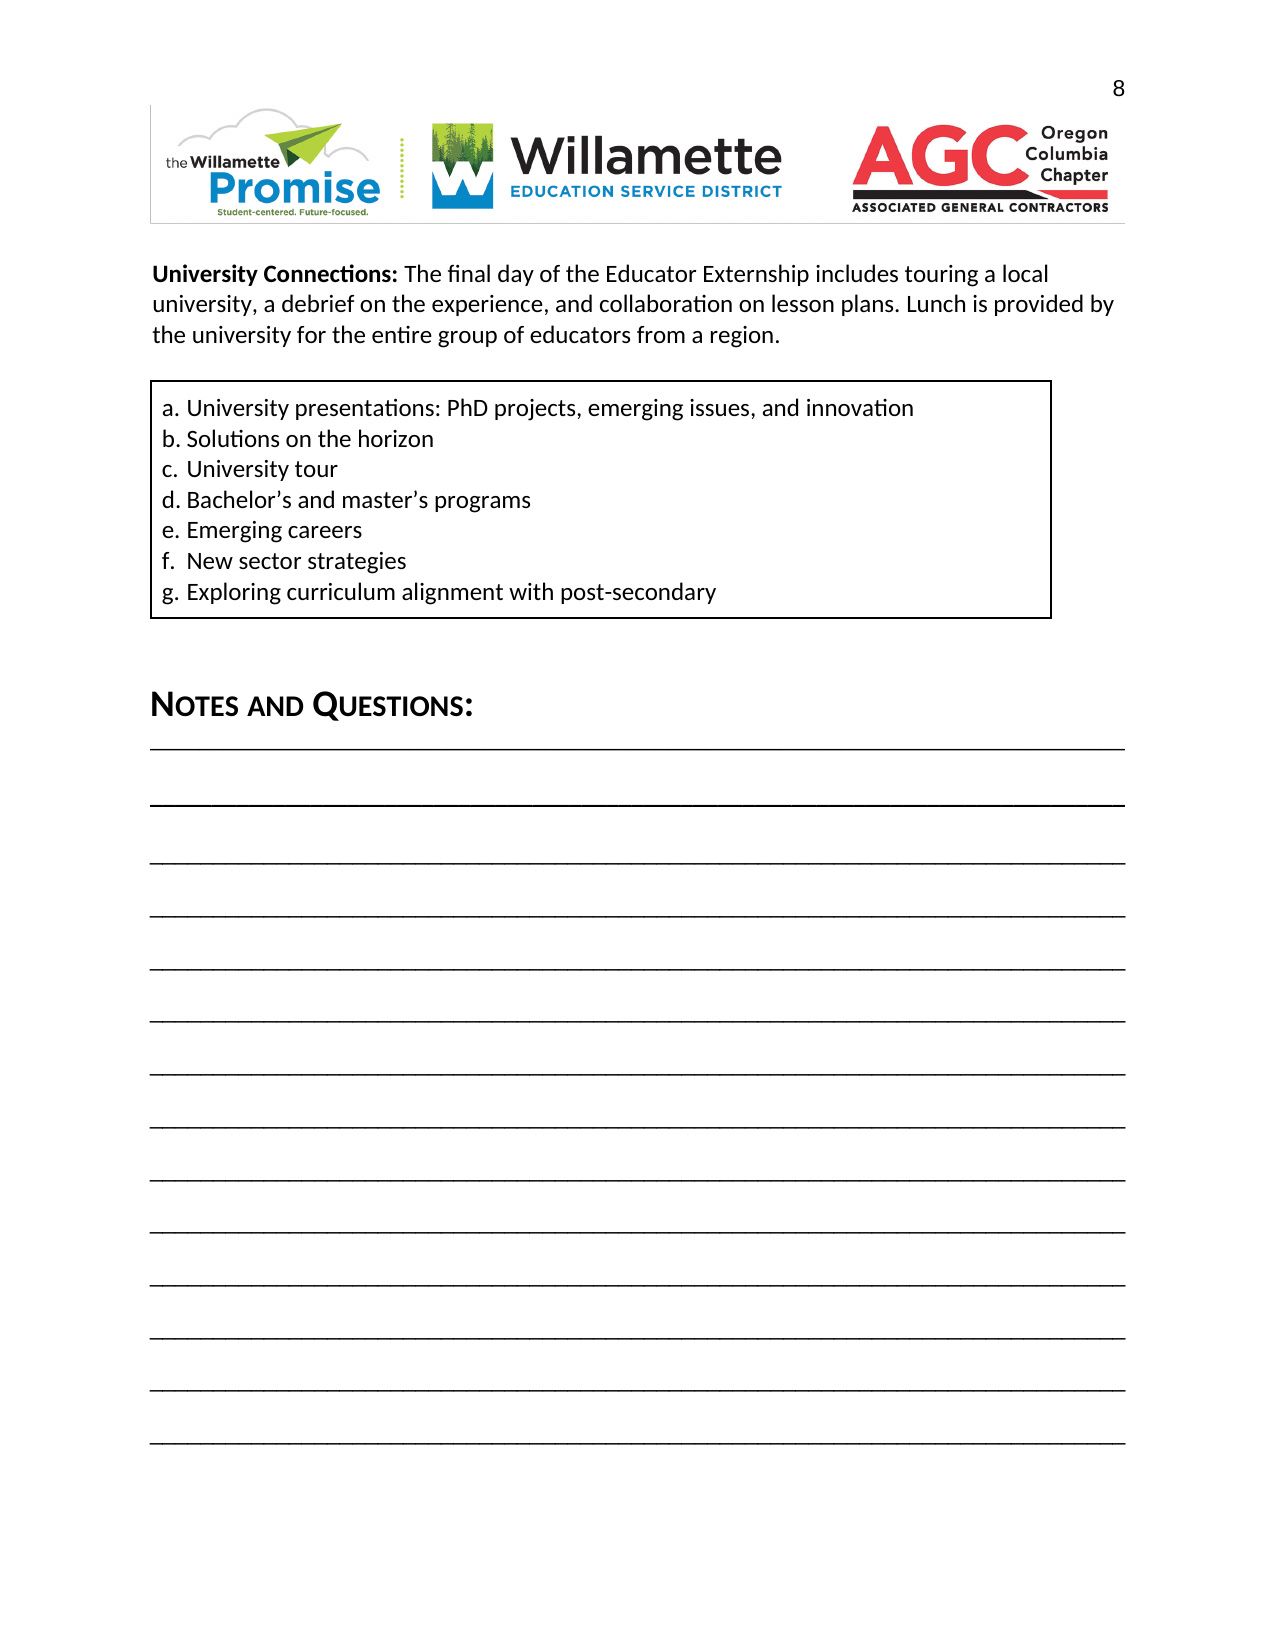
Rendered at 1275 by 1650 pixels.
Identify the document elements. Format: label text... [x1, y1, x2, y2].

text University Connections: The final day of the Educator Externship includes touring a local university, a debrief on the experience, and collaboration on lesson plans. Lunch is provided by the university for the entire group of educators from a region. [152, 258, 1125, 349]
table_header University presentations: PhD projects, emerging issues, and innovation Solutions on the horizon University tour Bachelor’s and master’s programs Emerging careers New sector strategies Exploring curriculum alignment with post-secondary [152, 382, 1050, 617]
picture [150, 105, 1125, 224]
text Notes and Questions: [150, 680, 1125, 726]
